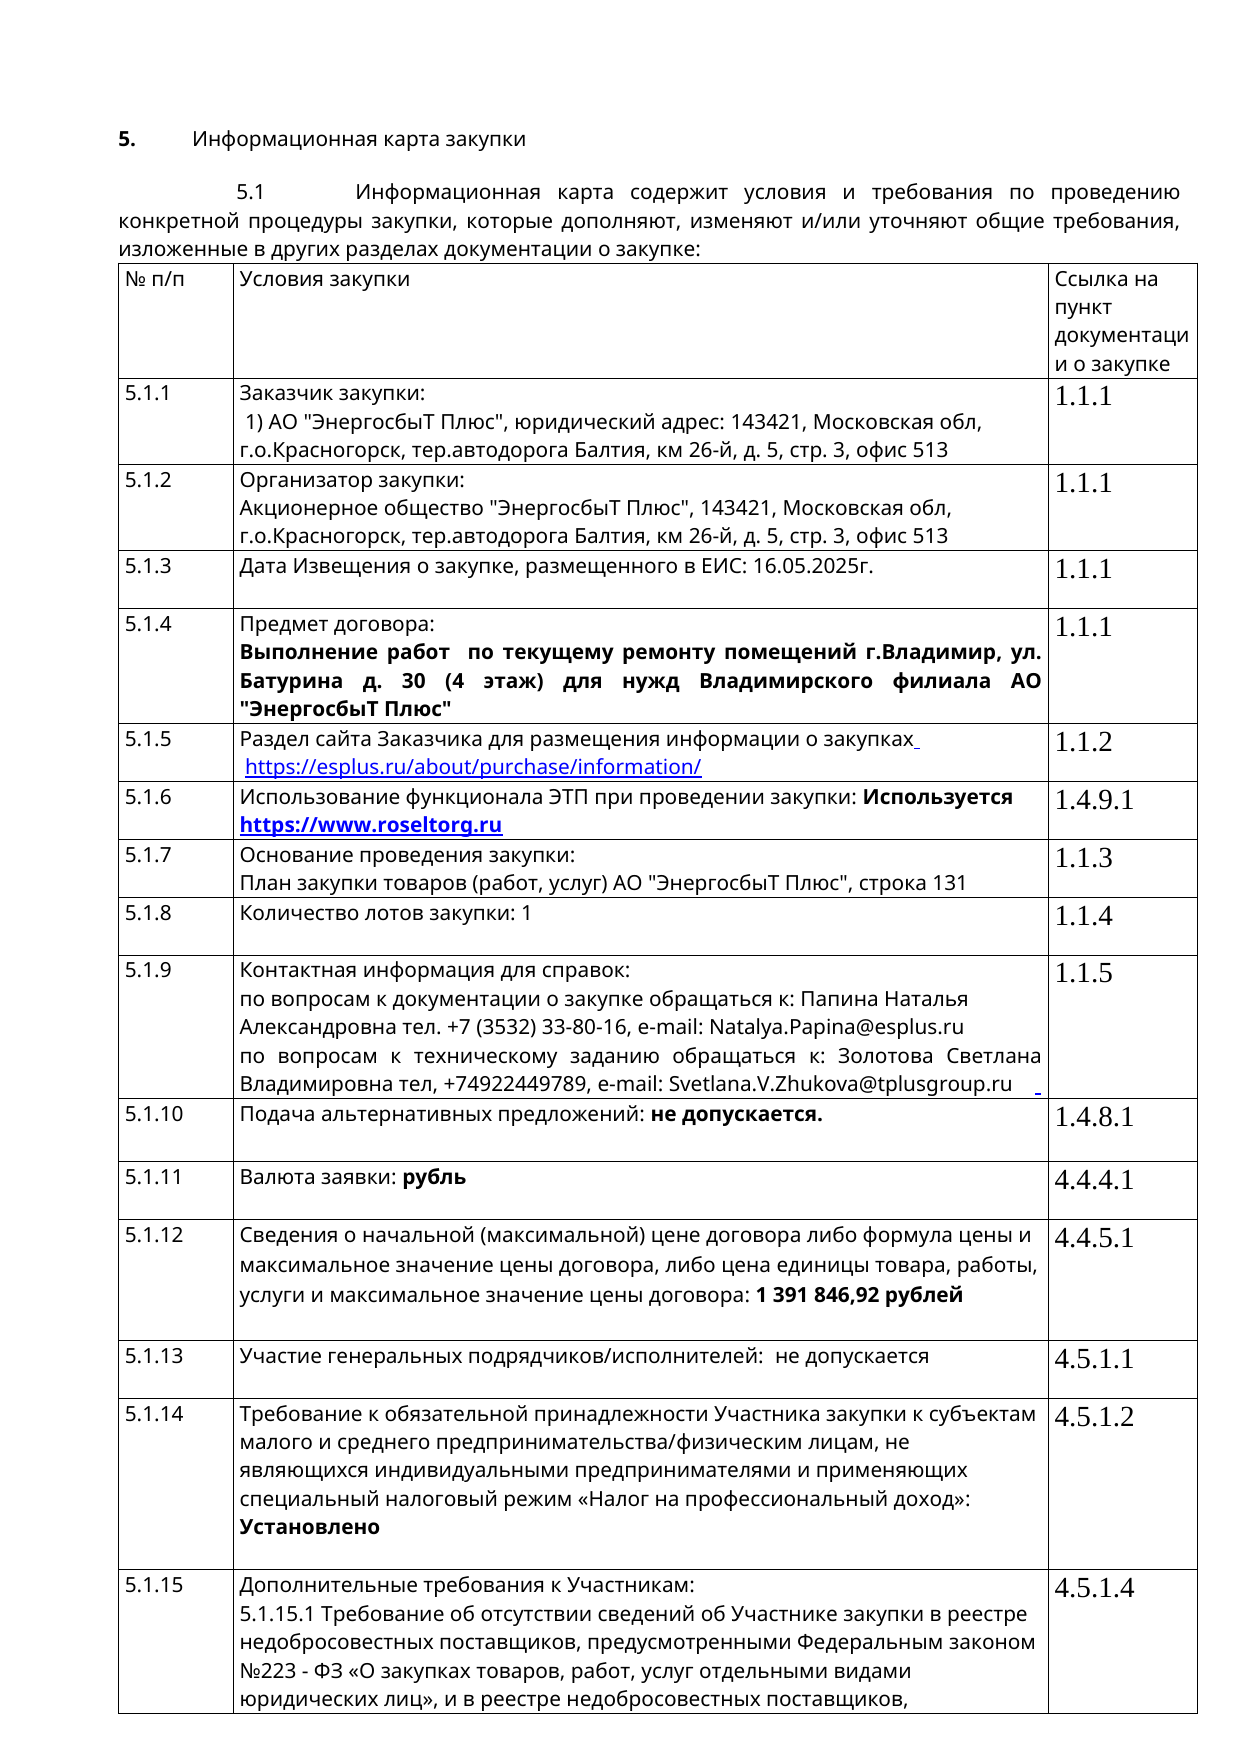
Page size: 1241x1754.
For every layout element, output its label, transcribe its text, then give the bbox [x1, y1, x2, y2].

table_cell 1.1.3 [1049, 840, 1197, 897]
table_cell Предмет договора: Выполнение работ по текущему ремонту помещений г.Владимир, ул. Батурина д. 30 (4 этаж) для нужд Владимирского филиала АО "ЭнергосбыТ Плюс" [234, 609, 1048, 723]
table_cell 4.4.4.1 [1049, 1162, 1197, 1219]
table_cell [119, 1099, 233, 1161]
table_cell Валюта заявки: рубль [234, 1162, 1048, 1219]
table_cell Организатор закупки: Акционерное общество "ЭнергосбыТ Плюс", 143421, Московская обл, г.о.Красногорск, тер.автодорога Балтия, км 26-й, д. 5, стр. 3, офис 513 [234, 465, 1048, 550]
table_cell 1.1.5 [1049, 956, 1197, 1098]
table_cell [119, 1341, 233, 1398]
table_cell [119, 956, 233, 1098]
table_cell Требование к обязательной принадлежности Участника закупки к субъектам малого и среднего предпринимательства/физическим лицам, не являющихся индивидуальными предпринимателями и применяющих специальный налоговый режим «Налог на профессиональный доход»: Установлено [234, 1399, 1048, 1569]
table_cell 1.1.1 [1049, 551, 1197, 608]
table_cell Количество лотов закупки: 1 [234, 898, 1048, 954]
table_cell Сведения о начальной (максимальной) цене договора либо формула цены и максимальное значение цены договора, либо цена единицы товара, работы, услуги и максимальное значение цены договора: 1 391 846,92 рублей [234, 1220, 1048, 1340]
text 5.1 Информационная карта содержит условия и требования по проведению конкретной процедуры закупки, которые дополняют, изменяют и/или уточняют общие требования, изложенные в других разделах документации о закупке: [118, 177, 1181, 263]
table_cell 1.4.9.1 [1049, 782, 1197, 839]
table_cell 1.1.1 [1049, 609, 1197, 723]
table_cell [119, 1220, 233, 1340]
table_header Условия закупки [234, 264, 1048, 377]
table_cell Использование функционала ЭТП при проведении закупки: Используется https://www.roseltorg.ru [234, 782, 1048, 839]
table_cell [119, 379, 233, 464]
subtitle Информационная карта закупки [118, 124, 1181, 152]
table_cell 1.1.4 [1049, 898, 1197, 954]
table_cell [119, 782, 233, 839]
table_cell 4.5.1.2 [1049, 1399, 1197, 1569]
table_header Ссылка на пункт документации о закупке [1049, 264, 1197, 377]
table_cell 4.4.5.1 [1049, 1220, 1197, 1340]
table_cell 1.1.2 [1049, 724, 1197, 781]
table_cell 1.1.1 [1049, 465, 1197, 550]
table_cell Дата Извещения о закупке, размещенного в ЕИС: 16.05.2025г. [234, 551, 1048, 608]
table_cell Подача альтернативных предложений: не допускается. [234, 1099, 1048, 1161]
table_cell Заказчик закупки: 1) АО "ЭнергосбыТ Плюс", юридический адрес: 143421, Московская обл, г.о.Красногорск, тер.автодорога Балтия, км 26-й, д. 5, стр. 3, офис 513 [234, 379, 1048, 464]
table_cell [119, 609, 233, 723]
table_cell Участие генеральных подрядчиков/исполнителей: не допускается [234, 1341, 1048, 1398]
table_cell Контактная информация для справок: по вопросам к документации о закупке обращаться к: Папина Наталья Александровна тел. +7 (3532) 33-80-16, e-mail: Natalya.Papina@esplus.ru по вопросам к техническому заданию обращаться к: Золотова Светлана Владимировна тел, +74922449789, e-mail: Svetlana.V.Zhukova@tplusgroup.ru [234, 956, 1048, 1098]
table_cell Основание проведения закупки: План закупки товаров (работ, услуг) АО "ЭнергосбыТ Плюс", строка 131 [234, 840, 1048, 897]
table_cell 4.5.1.1 [1049, 1341, 1197, 1398]
table_cell [119, 840, 233, 897]
table_cell [119, 551, 233, 608]
table_cell [119, 898, 233, 954]
table_cell [119, 465, 233, 550]
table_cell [234, 1570, 1048, 1713]
table_cell Раздел сайта Заказчика для размещения информации о закупках https://esplus.ru/about/purchase/information/ [234, 724, 1048, 781]
table_cell 4.5.1.4 [1049, 1570, 1197, 1713]
table_cell [119, 1162, 233, 1219]
table_cell [119, 724, 233, 781]
table_header № п/п [119, 264, 233, 377]
table_cell [119, 1570, 233, 1713]
table_cell 1.1.1 [1049, 379, 1197, 464]
table_cell 1.4.8.1 [1049, 1099, 1197, 1161]
table_cell [119, 1399, 233, 1569]
